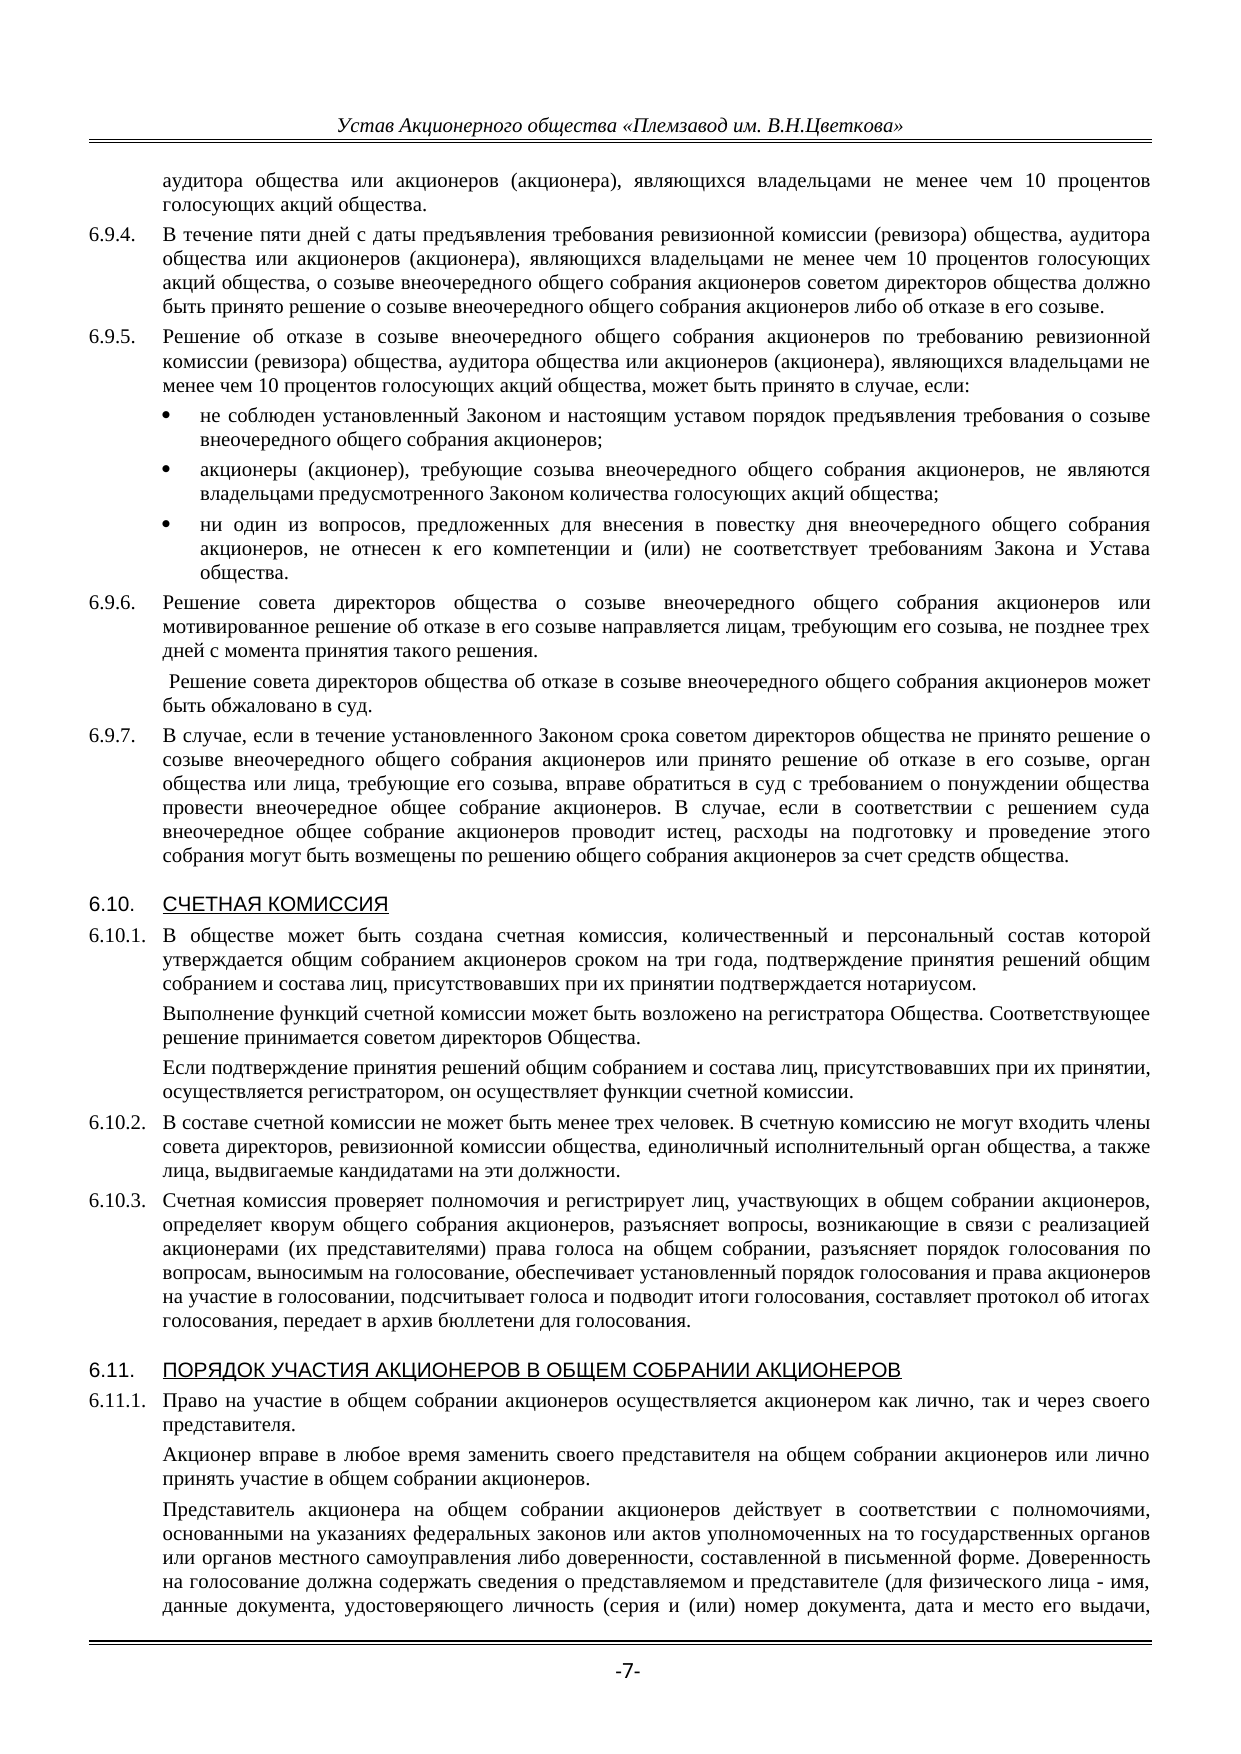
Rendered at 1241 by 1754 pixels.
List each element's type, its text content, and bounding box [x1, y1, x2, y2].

subtitle В случае, если в течение установленного Законом срока советом директоров общества не принято решение о созыве внеочередного общего собрания акционеров или принято решение об отказе в его созыве, орган общества или лица, требующие его созыва, вправе обратиться в суд с требованием о понуждении общества провести внеочередное общее собрание акционеров. В случае, если в соответствии с решением суда внеочередное общее собрание акционеров проводит истец, расходы на подготовку и проведение этого собрания могут быть возмещены по решению общего собрания акционеров за счет средств общества. [89, 723, 1152, 867]
list акционеры (акционер), требующие созыва внеочередного общего собрания акционеров, не являются владельцами предусмотренного Законом количества голосующих акций общества; [162, 457, 1152, 505]
subtitle В составе счетной комиссии не может быть менее трех человек. В счетную комиссию не могут входить члены совета директоров, ревизионной комиссии общества, единоличный исполнительный орган общества, а также лица, выдвигаемые кандидатами на эти должности. [89, 1110, 1152, 1182]
subtitle Порядок участия акционеров в общем собрании акционеров [89, 1357, 1152, 1381]
text Выполнение функций счетной комиссии может быть возложено на регистратора Общества. Соответствующее решение принимается советом директоров Общества. [162, 1001, 1152, 1049]
list не соблюден установленный Законом и настоящим уставом порядок предъявления требования о созыве внеочередного общего собрания акционеров; [162, 403, 1152, 451]
text Если подтверждение принятия решений общим собранием и состава лиц, присутствовавших при их принятии, осуществляется регистратором, он осуществляет функции счетной комиссии. [162, 1055, 1152, 1103]
subtitle Решение совета директоров общества о созыве внеочередного общего собрания акционеров или мотивированное решение об отказе в его созыве направляется лицам, требующим его созыва, не позднее трех дней с момента принятия такого решения. [89, 590, 1152, 662]
subtitle Счетная комиссия проверяет полномочия и регистрирует лиц, участвующих в общем собрании акционеров, определяет кворум общего собрания акционеров, разъясняет вопросы, возникающие в связи с реализацией акционерами (их представителями) права голоса на общем собрании, разъясняет порядок голосования по вопросам, выносимым на голосование, обеспечивает установленный порядок голосования и права акционеров на участие в голосовании, подсчитывает голоса и подводит итоги голосования, составляет протокол об итогах голосования, передает в архив бюллетени для голосования. [89, 1188, 1152, 1332]
subtitle Право на участие в общем собрании акционеров осуществляется акционером как лично, так и через своего представителя. [89, 1388, 1152, 1436]
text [162, 1496, 1152, 1617]
subtitle Счетная комиссия [89, 892, 1152, 916]
text Акционер вправе в любое время заменить своего представителя на общем собрании акционеров или лично принять участие в общем собрании акционеров. [162, 1442, 1152, 1490]
list ни один из вопросов, предложенных для внесения в повестку дня внеочередного общего собрания акционеров, не отнесен к его компетенции и (или) не соответствует требованиям Закона и Устава общества. [162, 512, 1152, 584]
subtitle В обществе может быть создана счетная комиссия, количественный и персональный состав которой утверждается общим собранием акционеров сроком на три года, подтверждение принятия решений общим собранием и состава лиц, присутствовавших при их принятии подтверждается нотариусом. [89, 922, 1152, 995]
text Решение совета директоров общества об отказе в созыве внеочередного общего собрания акционеров может быть обжаловано в суд. [162, 668, 1152, 717]
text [162, 168, 1152, 216]
subtitle В течение пяти дней с даты предъявления требования ревизионной комиссии (ревизора) общества, аудитора общества или акционеров (акционера), являющихся владельцами не менее чем 10 процентов голосующих акций общества, о созыве внеочередного общего собрания акционеров советом директоров общества должно быть принято решение о созыве внеочередного общего собрания акционеров либо об отказе в его созыве. [89, 222, 1152, 318]
subtitle Решение об отказе в созыве внеочередного общего собрания акционеров по требованию ревизионной комиссии (ревизора) общества, аудитора общества или акционеров (акционера), являющихся владельцами не менее чем 10 процентов голосующих акций общества, может быть принято в случае, если: [89, 324, 1152, 397]
